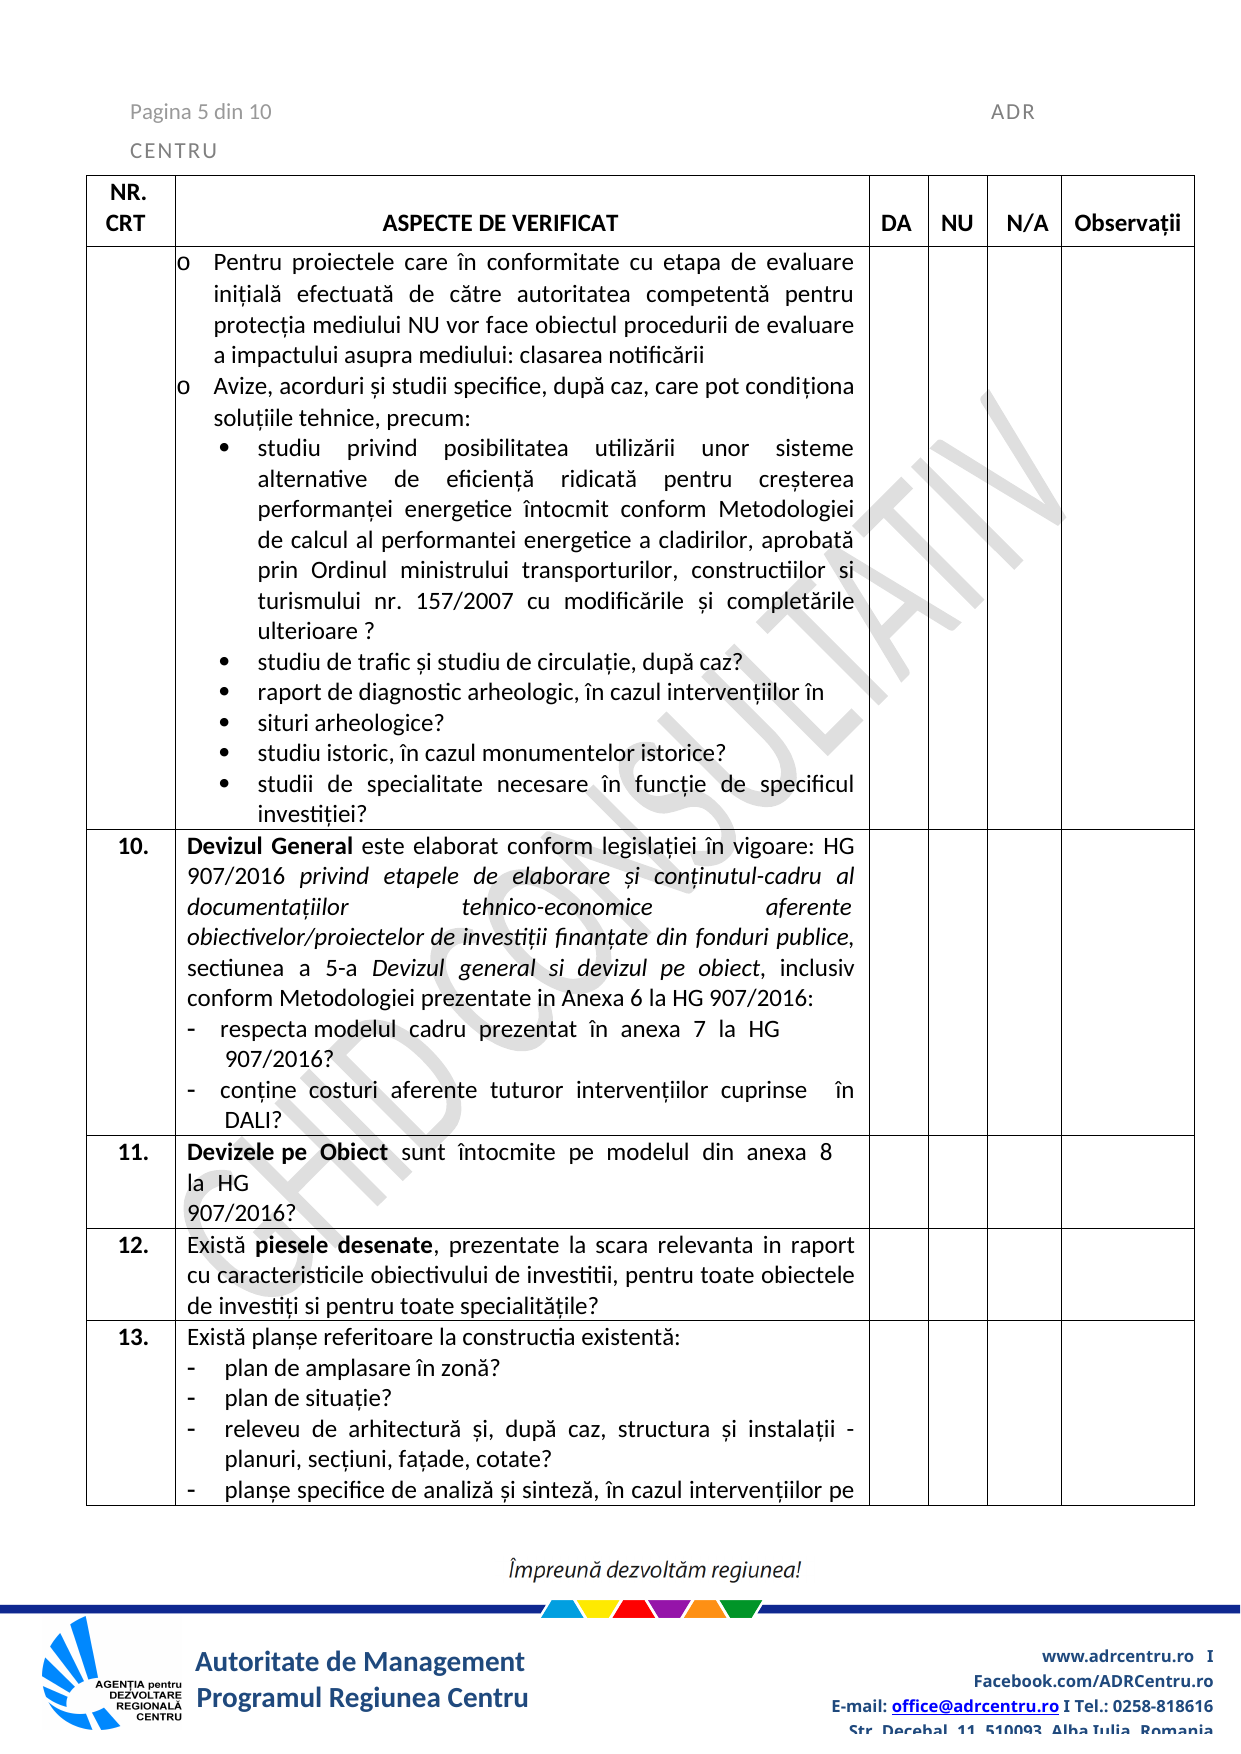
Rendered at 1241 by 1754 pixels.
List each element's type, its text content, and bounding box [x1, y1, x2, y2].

table_cell [87, 1136, 175, 1228]
table_cell [87, 1229, 175, 1320]
table_cell [988, 247, 1061, 829]
table_cell [988, 1136, 1061, 1228]
table_cell [870, 1229, 928, 1320]
table_cell [870, 830, 928, 1135]
table_cell [988, 1229, 1061, 1320]
table_header N/A [988, 176, 1061, 246]
table_header DA [870, 176, 928, 246]
picture [495, 1556, 814, 1583]
table_header Observații [1062, 176, 1194, 246]
table_cell [929, 830, 987, 1135]
table_cell [87, 247, 175, 829]
table_cell [87, 830, 175, 1135]
table_cell Există piesele desenate, prezentate la scara relevanta in raport cu caracteristicile obiectivului de investitii, pentru toate obiectele de investiți si pentru toate specialitățile? [176, 1229, 869, 1320]
table_cell Devizul General este elaborat conform legislației în vigoare: HG 907/2016 privind etapele de elaborare şi conţinutul-cadru al documentaţiilor tehnico-economice aferente obiectivelor/proiectelor de investiţii finanţate din fonduri publice, sectiunea a 5-a Devizul general si devizul pe obiect, inclusiv conform Metodologiei prezentate in Anexa 6 la HG 907/2016: respecta modelul cadru prezentat în anexa 7 la HG 907/2016? conține costuri aferente tuturor intervențiilor cuprinse în DALI? [176, 830, 869, 1135]
table_cell [929, 1229, 987, 1320]
table_header NR. CRT [87, 176, 175, 246]
table_header ASPECTE DE VERIFICAT [176, 176, 869, 246]
table_cell [1062, 1321, 1194, 1504]
picture [574, 1600, 1241, 1618]
table_cell [870, 1321, 928, 1504]
table_cell [929, 1321, 987, 1504]
table_cell [1062, 1229, 1194, 1320]
table_cell [1062, 247, 1194, 829]
table_cell [929, 1136, 987, 1228]
table_header NU [929, 176, 987, 246]
table_cell [1062, 830, 1194, 1135]
table_cell [929, 247, 987, 829]
table_cell [1062, 1136, 1194, 1228]
table_cell [870, 247, 928, 829]
table_cell [988, 1321, 1061, 1504]
table_cell [870, 1136, 928, 1228]
table_cell [87, 1321, 175, 1504]
picture [0, 1600, 550, 1730]
table_cell Devizele pe Obiect sunt întocmite pe modelul din anexa 8 la HG 907/2016? [176, 1136, 869, 1228]
table_cell [988, 830, 1061, 1135]
